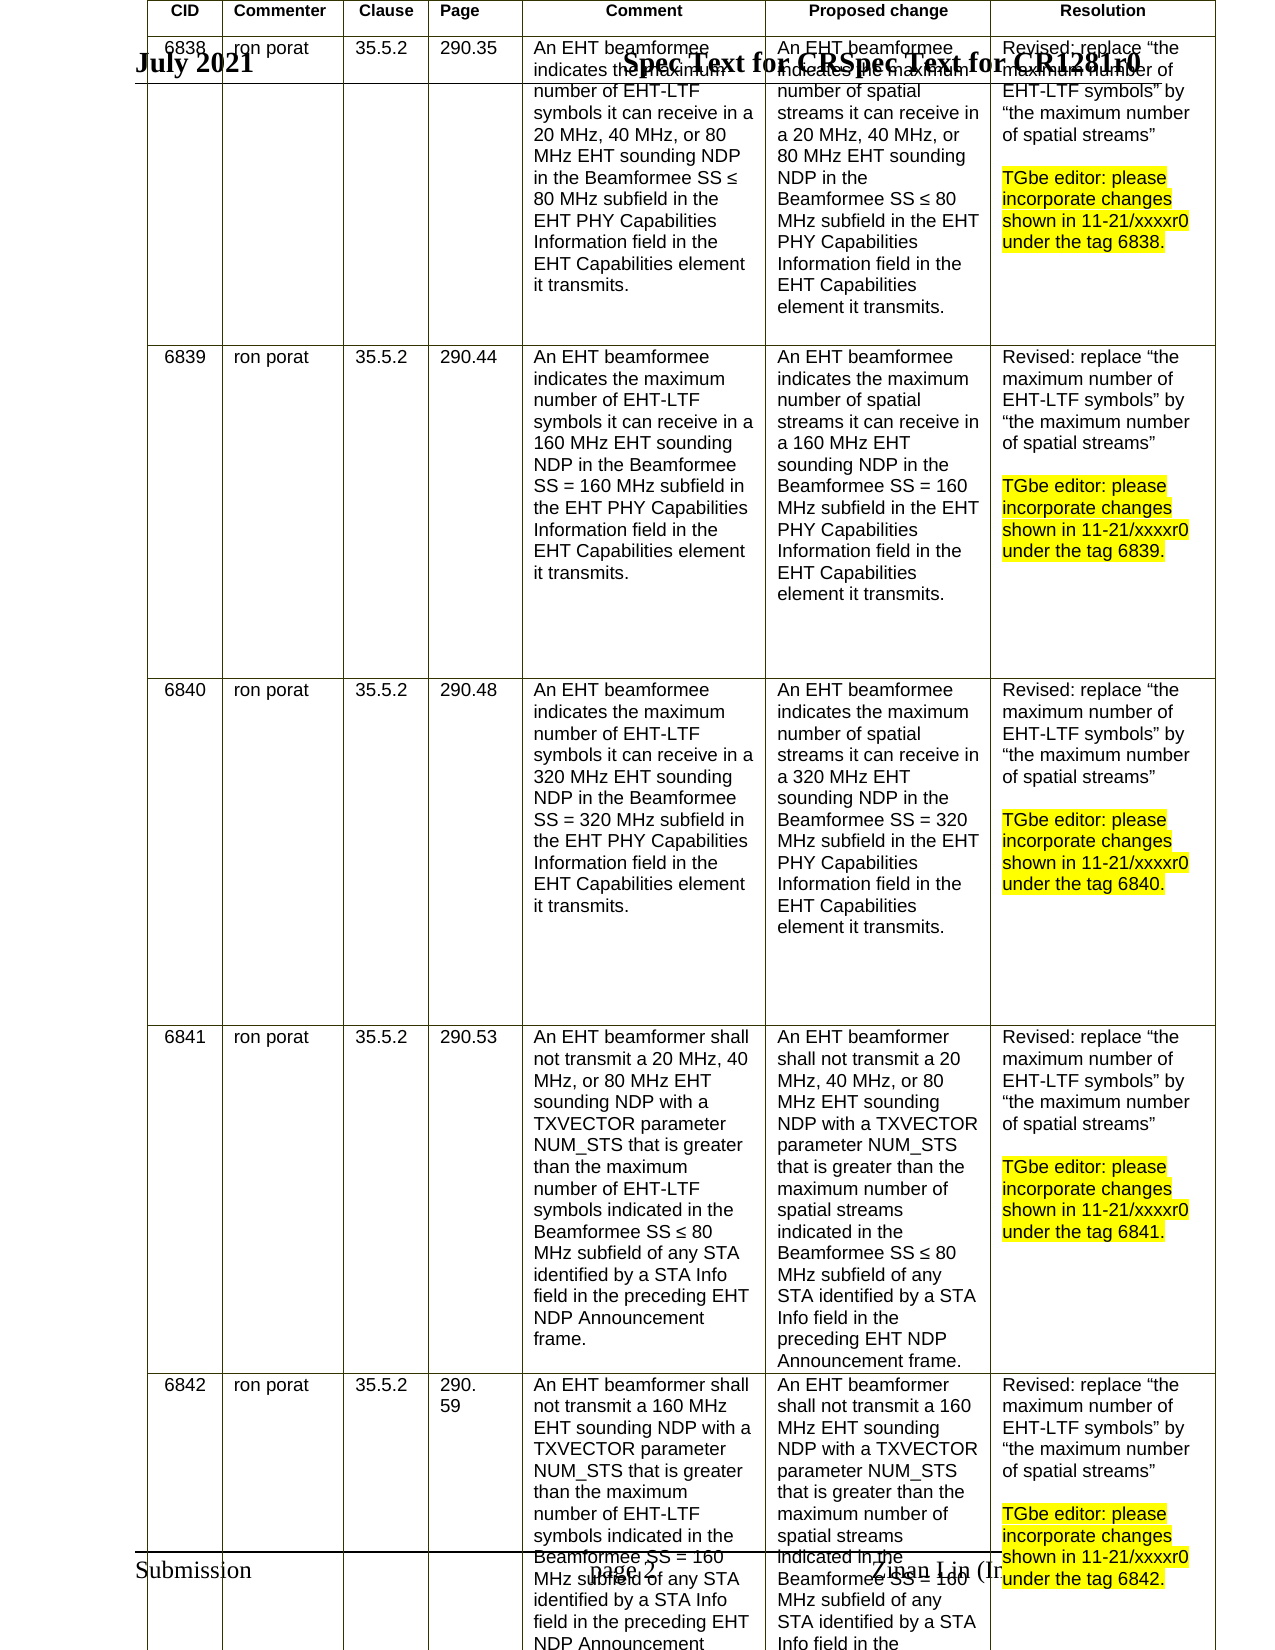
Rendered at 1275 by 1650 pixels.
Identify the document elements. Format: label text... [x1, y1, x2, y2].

table_cell 35.5.2 [344, 679, 428, 1025]
table_cell Revised: replace “the maximum number of EHT-LTF symbols” by “the maximum number of spatial streams” TGbe editor: please incorporate changes shown in 11-21/xxxxr0 under the tag 6838. [991, 37, 1215, 345]
table_header Resolution [991, 1, 1215, 36]
table_cell 290.44 [429, 346, 522, 678]
table_cell An EHT beamformee indicates the maximum number of spatial streams it can receive in a 20 MHz, 40 MHz, or 80 MHz EHT sounding NDP in the Beamformee SS ≤ 80 MHz subfield in the EHT PHY Capabilities Information field in the EHT Capabilities element it transmits. [766, 37, 990, 345]
table_header Clause [344, 1, 428, 36]
table_cell ron porat [223, 1374, 343, 1650]
table_cell An EHT beamformer shall not transmit a 160 MHz EHT sounding NDP with a TXVECTOR parameter NUM_STS that is greater than the maximum number of EHT-LTF symbols indicated in the Beamformee SS = 160 MHz subfield of any STA identified by a STA Info field in the preceding EHT NDP Announcement frame. [523, 1374, 765, 1650]
table_header Page [429, 1, 522, 36]
table_cell 6841 [148, 1026, 222, 1372]
table_cell 6842 [148, 1374, 222, 1650]
table_cell 6839 [148, 346, 222, 678]
table_cell An EHT beamformee indicates the maximum number of EHT-LTF symbols it can receive in a 20 MHz, 40 MHz, or 80 MHz EHT sounding NDP in the Beamformee SS ≤ 80 MHz subfield in the EHT PHY Capabilities Information field in the EHT Capabilities element it transmits. [523, 37, 765, 345]
table_header Proposed change [766, 1, 990, 36]
table_cell An EHT beamformee indicates the maximum number of EHT-LTF symbols it can receive in a 160 MHz EHT sounding NDP in the Beamformee SS = 160 MHz subfield in the EHT PHY Capabilities Information field in the EHT Capabilities element it transmits. [523, 346, 765, 678]
table_cell An EHT beamformer shall not transmit a 20 MHz, 40 MHz, or 80 MHz EHT sounding NDP with a TXVECTOR parameter NUM_STS that is greater than the maximum number of EHT-LTF symbols indicated in the Beamformee SS ≤ 80 MHz subfield of any STA identified by a STA Info field in the preceding EHT NDP Announcement frame. [523, 1026, 765, 1372]
table_cell 35.5.2 [344, 37, 428, 345]
table_cell An EHT beamformee indicates the maximum number of spatial streams it can receive in a 160 MHz EHT sounding NDP in the Beamformee SS = 160 MHz subfield in the EHT PHY Capabilities Information field in the EHT Capabilities element it transmits. [766, 346, 990, 678]
table_cell 6838 [148, 37, 222, 345]
table_header CID [148, 1, 222, 36]
table_cell 290.53 [429, 1026, 522, 1372]
table_cell 6840 [148, 679, 222, 1025]
table_cell An EHT beamformee indicates the maximum number of EHT-LTF symbols it can receive in a 320 MHz EHT sounding NDP in the Beamformee SS = 320 MHz subfield in the EHT PHY Capabilities Information field in the EHT Capabilities element it transmits. [523, 679, 765, 1025]
table_cell 35.5.2 [344, 1026, 428, 1372]
table_cell An EHT beamformee indicates the maximum number of spatial streams it can receive in a 320 MHz EHT sounding NDP in the Beamformee SS = 320 MHz subfield in the EHT PHY Capabilities Information field in the EHT Capabilities element it transmits. [766, 679, 990, 1025]
table_cell 35.5.2 [344, 346, 428, 678]
table_cell Revised: replace “the maximum number of EHT-LTF symbols” by “the maximum number of spatial streams” TGbe editor: please incorporate changes shown in 11-21/xxxxr0 under the tag 6839. [991, 346, 1215, 678]
table_cell Revised: replace “the maximum number of EHT-LTF symbols” by “the maximum number of spatial streams” TGbe editor: please incorporate changes shown in 11-21/xxxxr0 under the tag 6840. [991, 679, 1215, 1025]
table_cell An EHT beamformer shall not transmit a 160 MHz EHT sounding NDP with a TXVECTOR parameter NUM_STS that is greater than the maximum number of spatial streams indicated in the Beamformee SS = 160 MHz subfield of any STA identified by a STA Info field in the preceding EHT NDP Announcement frame. [766, 1374, 990, 1650]
table_cell 290.48 [429, 679, 522, 1025]
table_cell An EHT beamformer shall not transmit a 20 MHz, 40 MHz, or 80 MHz EHT sounding NDP with a TXVECTOR parameter NUM_STS that is greater than the maximum number of spatial streams indicated in the Beamformee SS ≤ 80 MHz subfield of any STA identified by a STA Info field in the preceding EHT NDP Announcement frame. [766, 1026, 990, 1372]
table_header Comment [523, 1, 765, 36]
table_cell ron porat [223, 346, 343, 678]
table_cell ron porat [223, 1026, 343, 1372]
table_cell Revised: replace “the maximum number of EHT-LTF symbols” by “the maximum number of spatial streams” TGbe editor: please incorporate changes shown in 11-21/xxxxr0 under the tag 6841. [991, 1026, 1215, 1372]
table_cell ron porat [223, 37, 343, 345]
table_cell 290.35 [429, 37, 522, 345]
table_header Commenter [223, 1, 343, 36]
table_cell ron porat [223, 679, 343, 1025]
table_cell 35.5.2 [344, 1374, 428, 1650]
table_cell 290. 59 [429, 1374, 522, 1650]
table_cell Revised: replace “the maximum number of EHT-LTF symbols” by “the maximum number of spatial streams” TGbe editor: please incorporate changes shown in 11-21/xxxxr0 under the tag 6842. [991, 1374, 1215, 1650]
